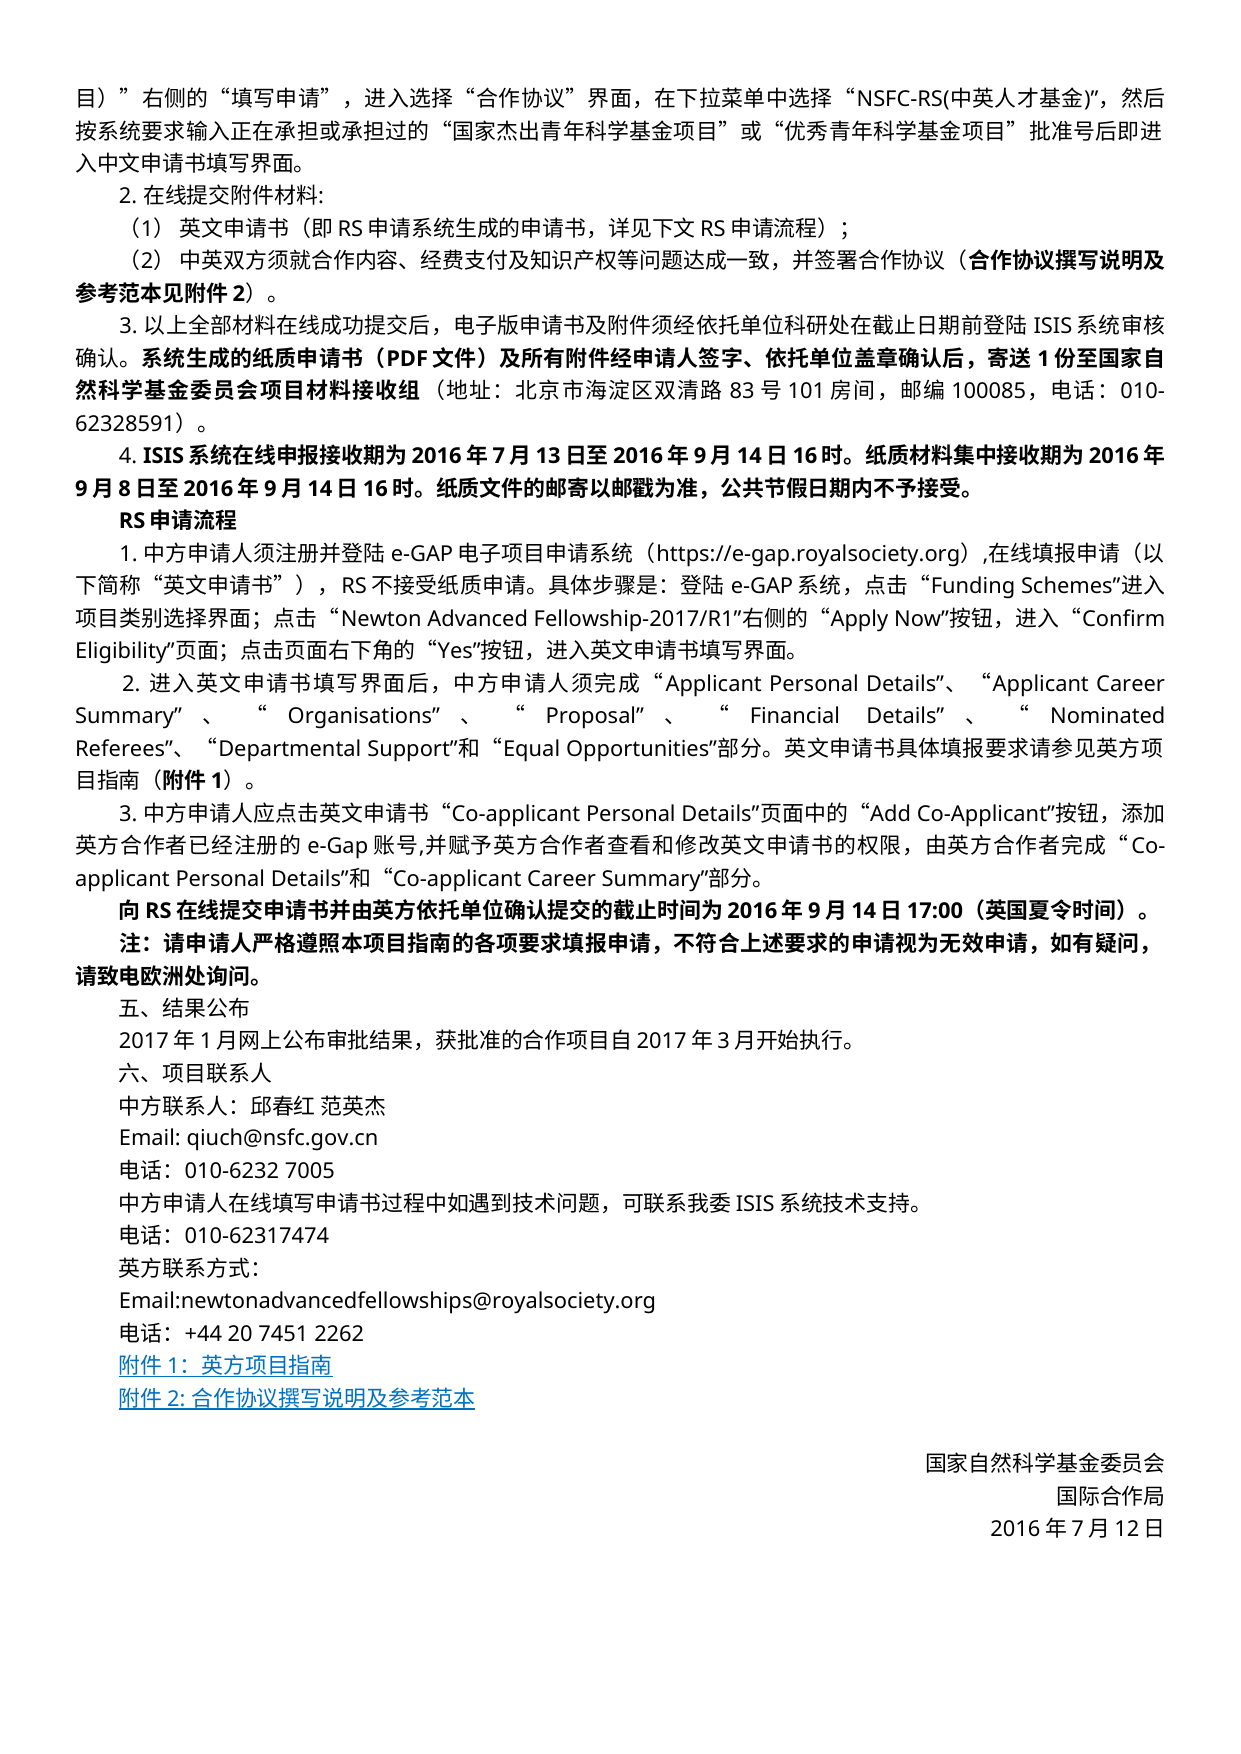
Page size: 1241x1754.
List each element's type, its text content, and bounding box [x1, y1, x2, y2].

text 国家自然科学基金委员会 [75, 1446, 1165, 1478]
text 4. ISIS系统在线申报接收期为2016年7月13日至2016年9月14日16时。纸质材料集中接收期为2016年9月8日至2016年9月14日16时。纸质文件的邮寄以邮戳为准，公共节假日期内不予接受。 [75, 438, 1165, 503]
text 向RS在线提交申请书并由英方依托单位确认提交的截止时间为2016年9月14日17:00（英国夏令时间）。 [75, 893, 1165, 926]
text RS申请流程 [75, 503, 1165, 536]
text 电话：+44 20 7451 2262 [75, 1316, 1165, 1348]
text （1） 英文申请书（即RS申请系统生成的申请书，详见下文RS申请流程）； [75, 211, 1165, 243]
text 注：请申请人严格遵照本项目指南的各项要求填报申请，不符合上述要求的申请视为无效申请，如有疑问，请致电欧洲处询问。 [75, 926, 1165, 991]
text 中方申请人在线填写申请书过程中如遇到技术问题，可联系我委ISIS系统技术支持。 [75, 1186, 1165, 1218]
text 中方联系人：邱春红 范英杰 [75, 1088, 1165, 1121]
text 3. 以上全部材料在线成功提交后，电子版申请书及附件须经依托单位科研处在截止日期前登陆ISIS系统审核确认。系统生成的纸质申请书（PDF文件）及所有附件经申请人签字、依托单位盖章确认后，寄送1份至国家自然科学基金委员会项目材料接收组（地址：北京市海淀区双清路83号101房间，邮编100085，电话：010-62328591）。 [75, 308, 1165, 438]
text 电话：010-6232 7005 [75, 1153, 1165, 1186]
text 附件2: 合作协议撰写说明及参考范本 [75, 1381, 1165, 1413]
text Email:newtonadvancedfellowships@royalsociety.org [75, 1283, 1165, 1316]
text 2. 在线提交附件材料: [75, 178, 1165, 211]
text 五、结果公布 [75, 991, 1165, 1023]
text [75, 81, 1165, 178]
text 2. 进入英文申请书填写界面后，中方申请人须完成“Applicant Personal Details”、“Applicant Career Summary”、“Organisations”、“Proposal”、“Financial Details”、“Nominated Referees”、“Departmental Support”和“Equal Opportunities”部分。英文申请书具体填报要求请参见英方项目指南（附件1）。 [75, 666, 1165, 796]
text （2） 中英双方须就合作内容、经费支付及知识产权等问题达成一致，并签署合作协议（合作协议撰写说明及参考范本见附件2）。 [75, 243, 1165, 308]
text 2017年1月网上公布审批结果，获批准的合作项目自2017年3月开始执行。 [75, 1023, 1165, 1056]
text 2016年7月12日 [75, 1511, 1165, 1543]
text 电话：010-62317474 [75, 1218, 1165, 1251]
text 1. 中方申请人须注册并登陆e-GAP电子项目申请系统（https://e-gap.royalsociety.org）,在线填报申请（以下简称“英文申请书”），RS不接受纸质申请。具体步骤是：登陆e-GAP系统，点击“Funding Schemes”进入项目类别选择界面；点击“Newton Advanced Fellowship-2017/R1”右侧的“Apply Now”按钮，进入“Confirm Eligibility”页面；点击页面右下角的“Yes”按钮，进入英文申请书填写界面。 [75, 536, 1165, 666]
text 英方联系方式： [75, 1251, 1165, 1283]
text 国际合作局 [75, 1478, 1165, 1511]
text 附件1：英方项目指南 [75, 1348, 1165, 1381]
text Email: qiuch@nsfc.gov.cn [75, 1121, 1165, 1153]
text 六、项目联系人 [75, 1056, 1165, 1088]
text 3. 中方申请人应点击英文申请书“Co-applicant Personal Details”页面中的“Add Co-Applicant”按钮，添加英方合作者已经注册的e-Gap账号,并赋予英方合作者查看和修改英文申请书的权限，由英方合作者完成“Co-applicant Personal Details”和“Co-applicant Career Summary”部分。 [75, 796, 1165, 893]
